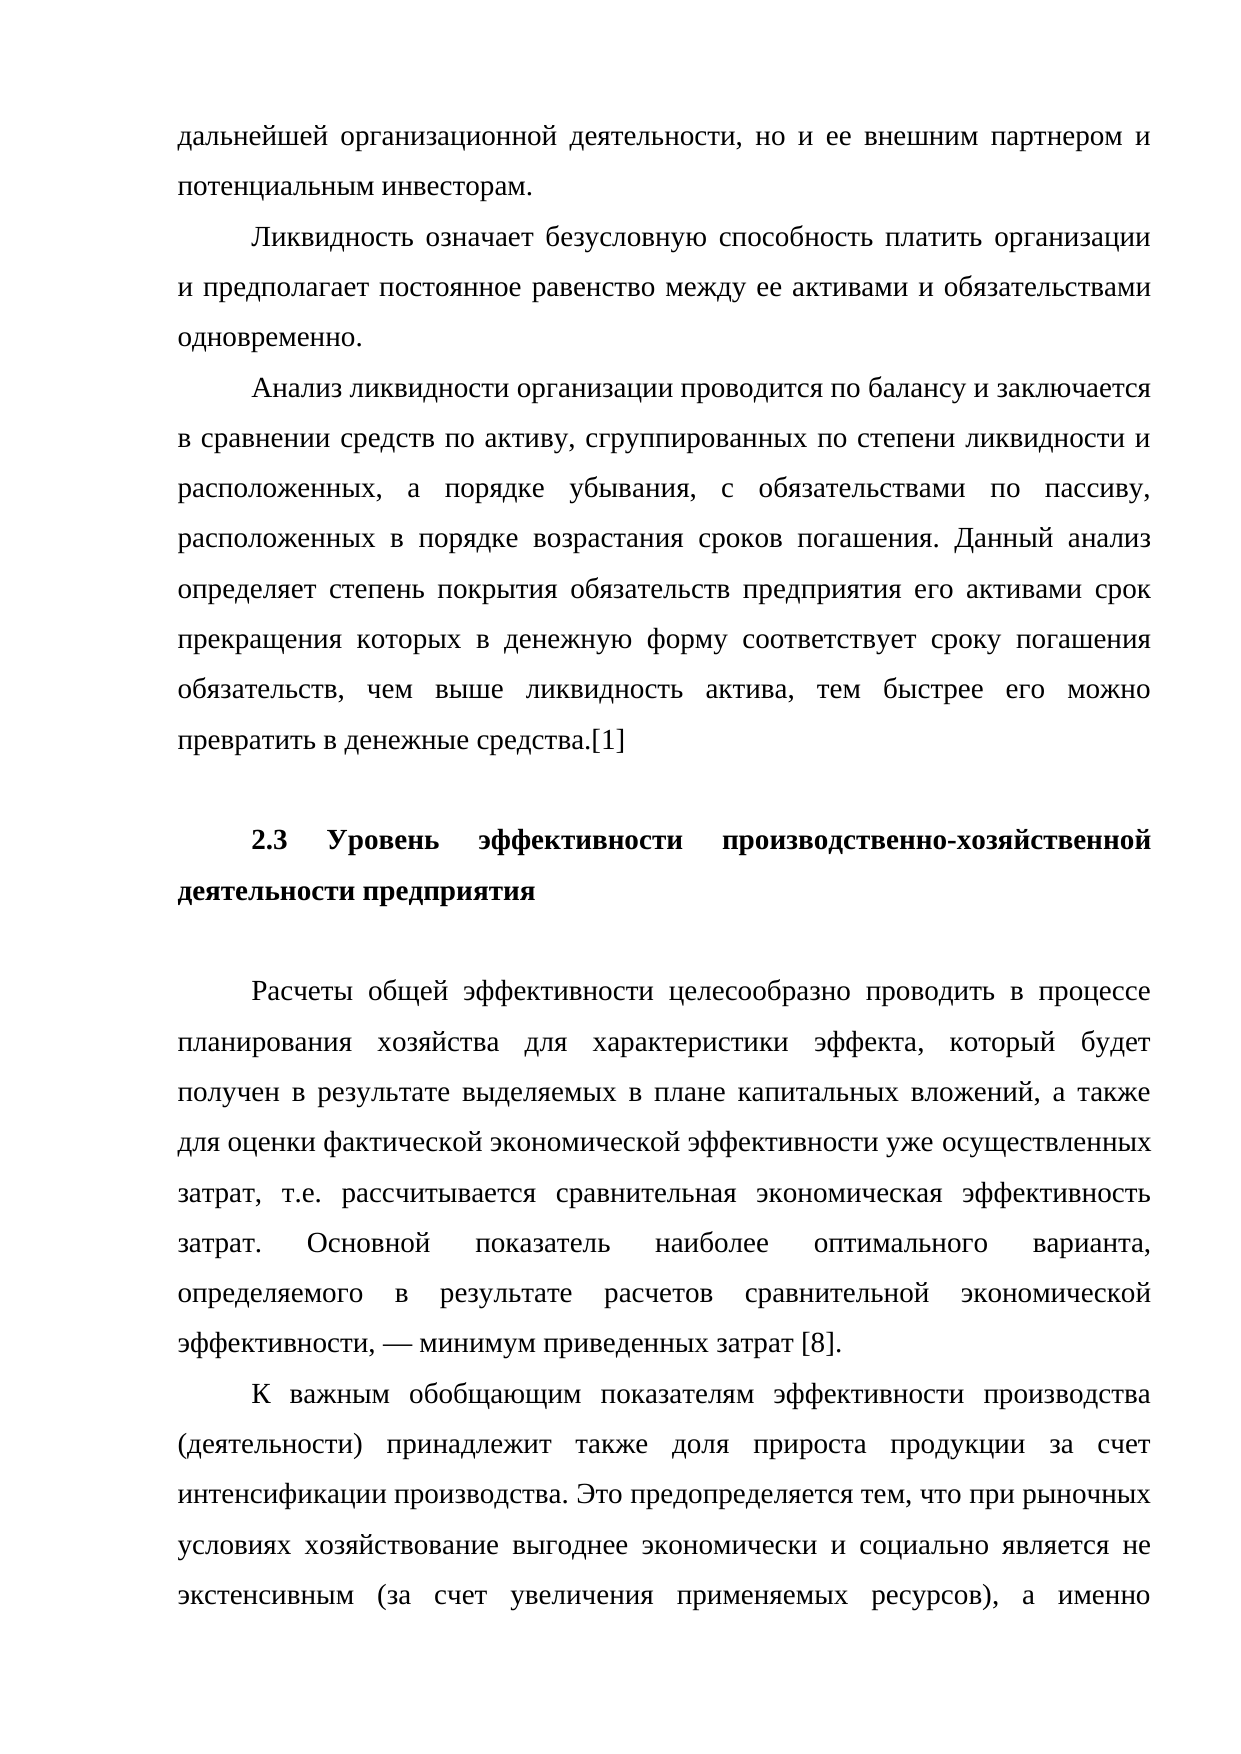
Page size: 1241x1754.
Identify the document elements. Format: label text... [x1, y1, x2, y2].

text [177, 1376, 1152, 1611]
text Ликвидность означает безусловную способность платить организации и предполагает постоянное равенство между ее активами и обязательствами одновременно. [177, 219, 1152, 353]
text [177, 118, 1152, 202]
text 2.3 Уровень эффективности производственно-хозяйственной деятельности предприятия [177, 822, 1152, 906]
text Анализ ликвидности организации проводится по балансу и заключается в сравнении средств по активу, сгруппированных по степени ликвидности и расположенных, а порядке убывания, с обязательствами по пассиву, расположенных в порядке возрастания сроков погашения. Данный анализ определяет степень покрытия обязательств предприятия его активами срок прекращения которых в денежную форму соответствует сроку погашения обязательств, чем выше ликвидность актива, тем быстрее его можно превратить в денежные средства.[1] [177, 370, 1152, 755]
text Расчеты общей эффективности целесообразно проводить в процессе планирования хозяйства для характеристики эффекта, который будет получен в результате выделяемых в плане капитальных вложений, а также для оценки фактической экономической эффективности уже осуществленных затрат, т.е. рассчитывается сравнительная экономическая эффективность затрат. Основной показатель наиболее оптимального варианта, определяемого в результате расчетов сравнительной экономической эффективности, — минимум приведенных затрат [8]. [177, 973, 1152, 1359]
